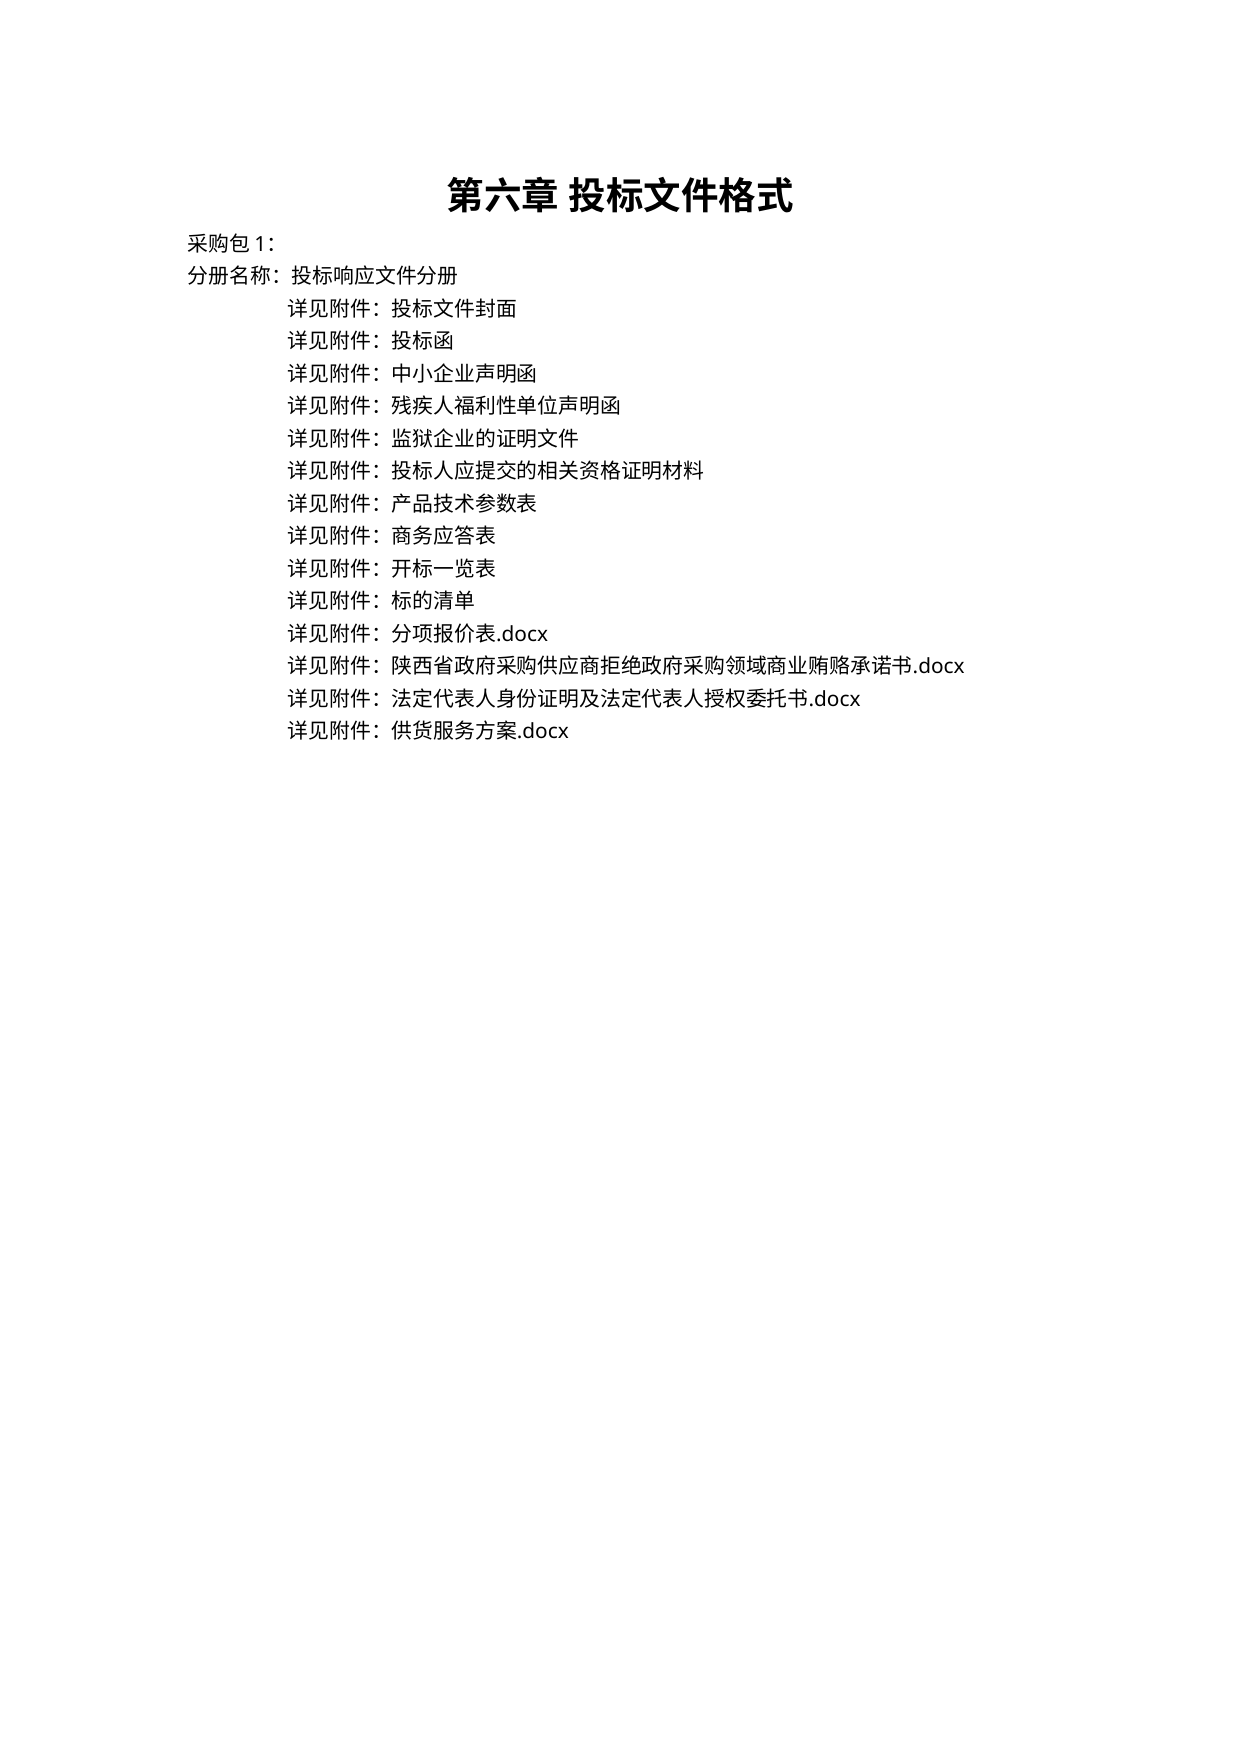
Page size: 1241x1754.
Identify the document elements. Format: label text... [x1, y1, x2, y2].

text 详见附件：法定代表人身份证明及法定代表人授权委托书.docx [187, 682, 1053, 714]
text 详见附件：投标人应提交的相关资格证明材料 [187, 454, 1053, 487]
text 详见附件：开标一览表 [187, 552, 1053, 584]
text 详见附件：陕西省政府采购供应商拒绝政府采购领域商业贿赂承诺书.docx [187, 649, 1053, 682]
text 详见附件：分项报价表.docx [187, 617, 1053, 649]
text 详见附件：投标文件封面 [187, 292, 1053, 324]
text 采购包1： [187, 227, 1053, 259]
text 详见附件：残疾人福利性单位声明函 [187, 389, 1053, 422]
text 详见附件：监狱企业的证明文件 [187, 422, 1053, 454]
text 详见附件：产品技术参数表 [187, 487, 1053, 519]
text 详见附件：投标函 [187, 324, 1053, 357]
text 详见附件：中小企业声明函 [187, 357, 1053, 389]
text 分册名称：投标响应文件分册 [187, 259, 1053, 292]
text 详见附件：供货服务方案.docx [187, 714, 1053, 747]
text 详见附件：标的清单 [187, 584, 1053, 617]
text 详见附件：商务应答表 [187, 519, 1053, 552]
text 第六章 投标文件格式 [187, 162, 1053, 227]
